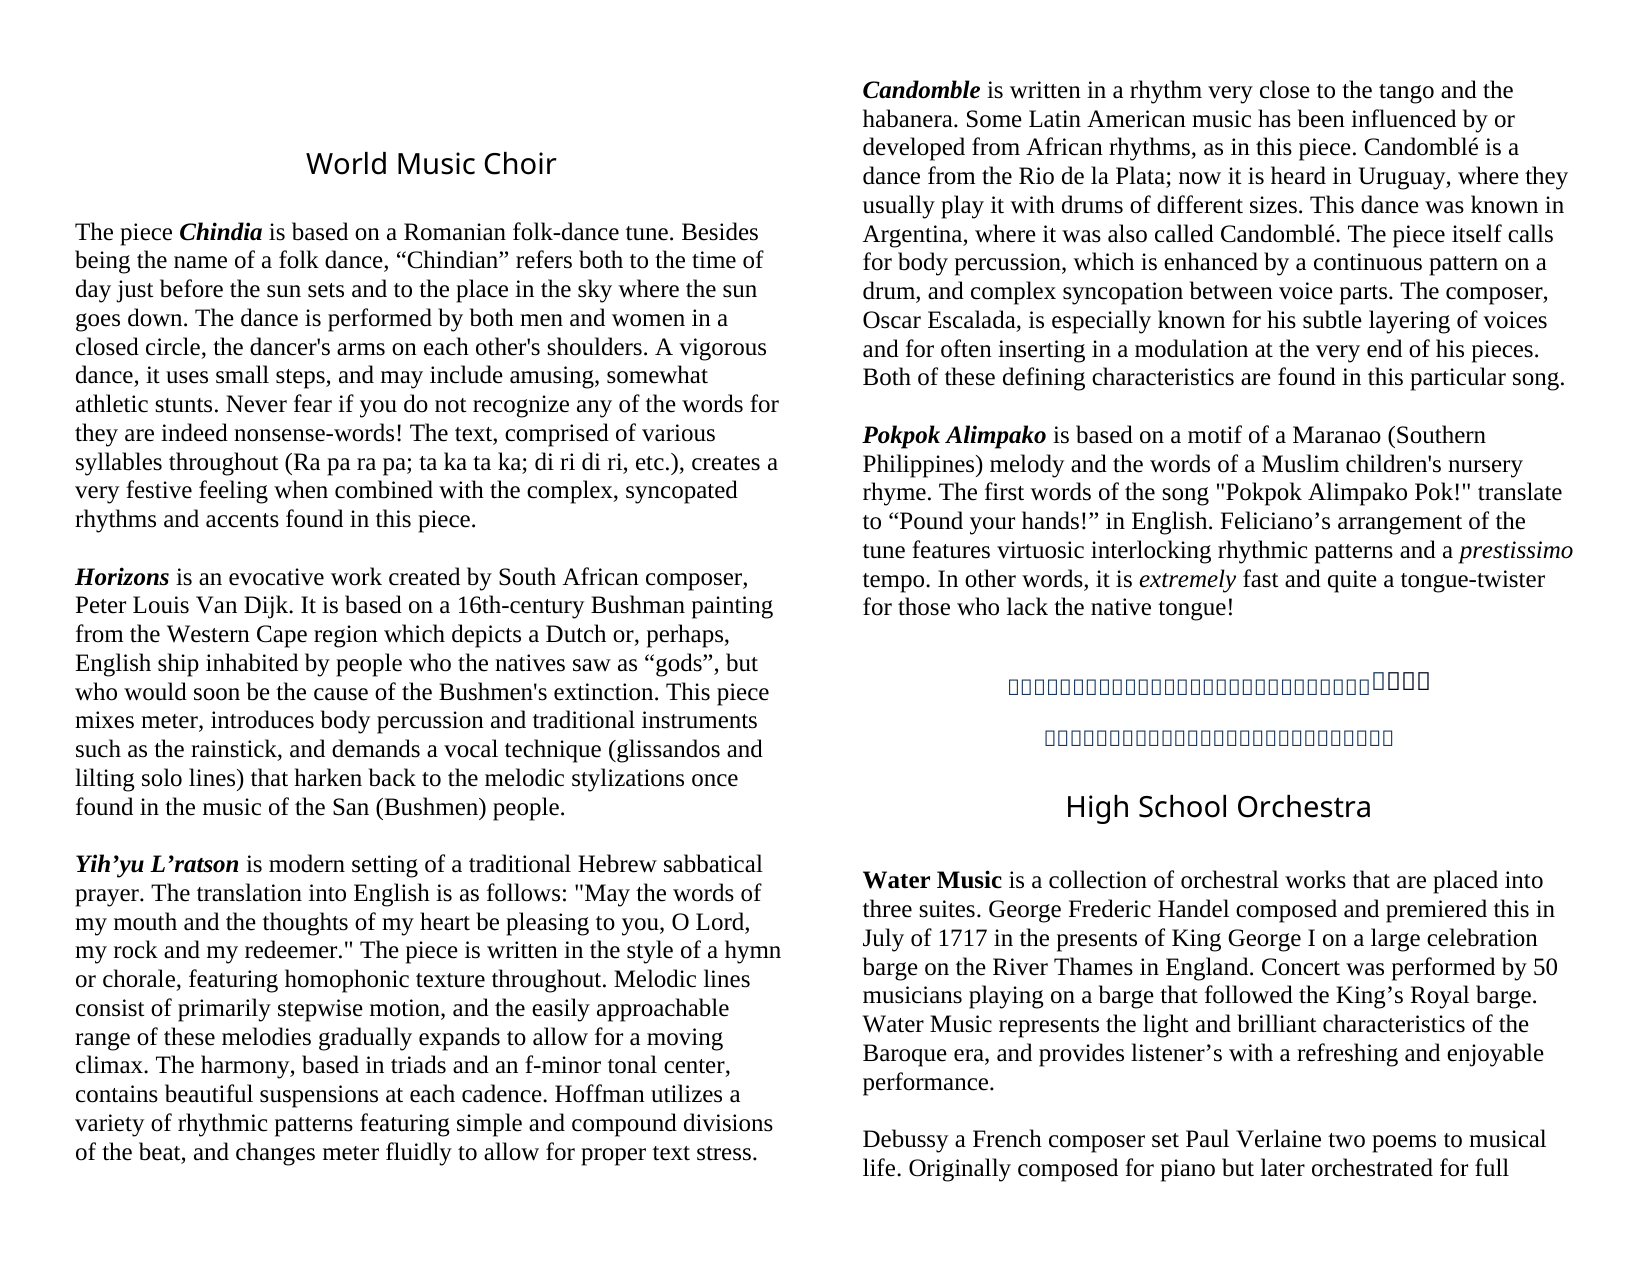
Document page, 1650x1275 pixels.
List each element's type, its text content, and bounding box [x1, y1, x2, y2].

text   [862, 650, 1575, 752]
text Pokpok Alimpako is based on a motif of a Maranao (Southern Philippines) melody and the words of a Muslim children's nursery rhyme. The first words of the song "Pokpok Alimpako Pok!" translate to “Pound your hands!” in English. Feliciano’s arrangement of the tune features virtuosic interlocking rhythmic patterns and a prestissimo tempo. In other words, it is extremely fast and quite a tongue-twister for those who lack the native tongue! [862, 420, 1575, 621]
text Horizons is an evocative work created by South African composer, Peter Louis Van Dijk. It is based on a 16th-century Bushman painting from the Western Cape region which depicts a Dutch or, perhaps, English ship inhabited by people who the natives saw as “gods”, but who would soon be the cause of the Bushmen's extinction. This piece mixes meter, introduces body percussion and traditional instruments such as the rainstick, and demands a vocal technique (glissandos and lilting solo lines) that harken back to the melodic stylizations once found in the music of the San (Bushmen) people. [75, 562, 787, 821]
text Candomble is written in a rhythm very close to the tango and the habanera. Some Latin American music has been influenced by or developed from African rhythms, as in this piece. Candomblé is a dance from the Rio de la Plata; now it is heard in Uruguay, where they usually play it with drums of different sizes. This dance was known in Argentina, where it was also called Candomblé. The piece itself calls for body percussion, which is enhanced by a continuous pattern on a drum, and complex syncopation between voice parts. The composer, Oscar Escalada, is especially known for his subtle layering of voices and for often inserting in a modulation at the very end of his pieces. Both of these defining characteristics are found in this particular song. [862, 75, 1575, 391]
text Yih’yu L’ratson is modern setting of a traditional Hebrew sabbatical prayer. The translation into English is as follows: "May the words of my mouth and the thoughts of my heart be pleasing to you, O Lord, my rock and my redeemer." The piece is written in the style of a hymn or chorale, featuring homophonic texture throughout. Melodic lines consist of primarily stepwise motion, and the easily approachable range of these melodies gradually expands to allow for a moving climax. The harmony, based in triads and an f-minor tonal center, contains beautiful suspensions at each cadence. Hoffman utilizes a variety of rhythmic patterns featuring simple and compound divisions of the beat, and changes meter fluidly to allow for proper text stress. [75, 849, 787, 1166]
text Water Music is a collection of orchestral works that are placed into three suites. George Frederic Handel composed and premiered this in July of 1717 in the presents of King George I on a large celebration barge on the River Thames in England. Concert was performed by 50 musicians playing on a barge that followed the King’s Royal barge. Water Music represents the light and brilliant characteristics of the Baroque era, and provides listener’s with a refreshing and enjoyable performance. [862, 866, 1575, 1096]
text High School Orchestra [862, 786, 1575, 826]
text World Music Choir [75, 143, 787, 183]
text The piece Chindia is based on a Romanian folk-dance tune. Besides being the name of a folk dance, “Chindian” refers both to the time of day just before the sun sets and to the place in the sky where the sun goes down. The dance is performed by both men and women in a closed circle, the dancer's arms on each other's shoulders. A vigorous dance, it uses small steps, and may include amusing, somewhat athletic stunts. Never fear if you do not recognize any of the words for they are indeed nonsense-words! The text, comprised of various syllables throughout (Ra pa ra pa; ta ka ta ka; di ri di ri, etc.), creates a very festive feeling when combined with the complex, syncopated rhythms and accents found in this piece. [75, 217, 787, 533]
